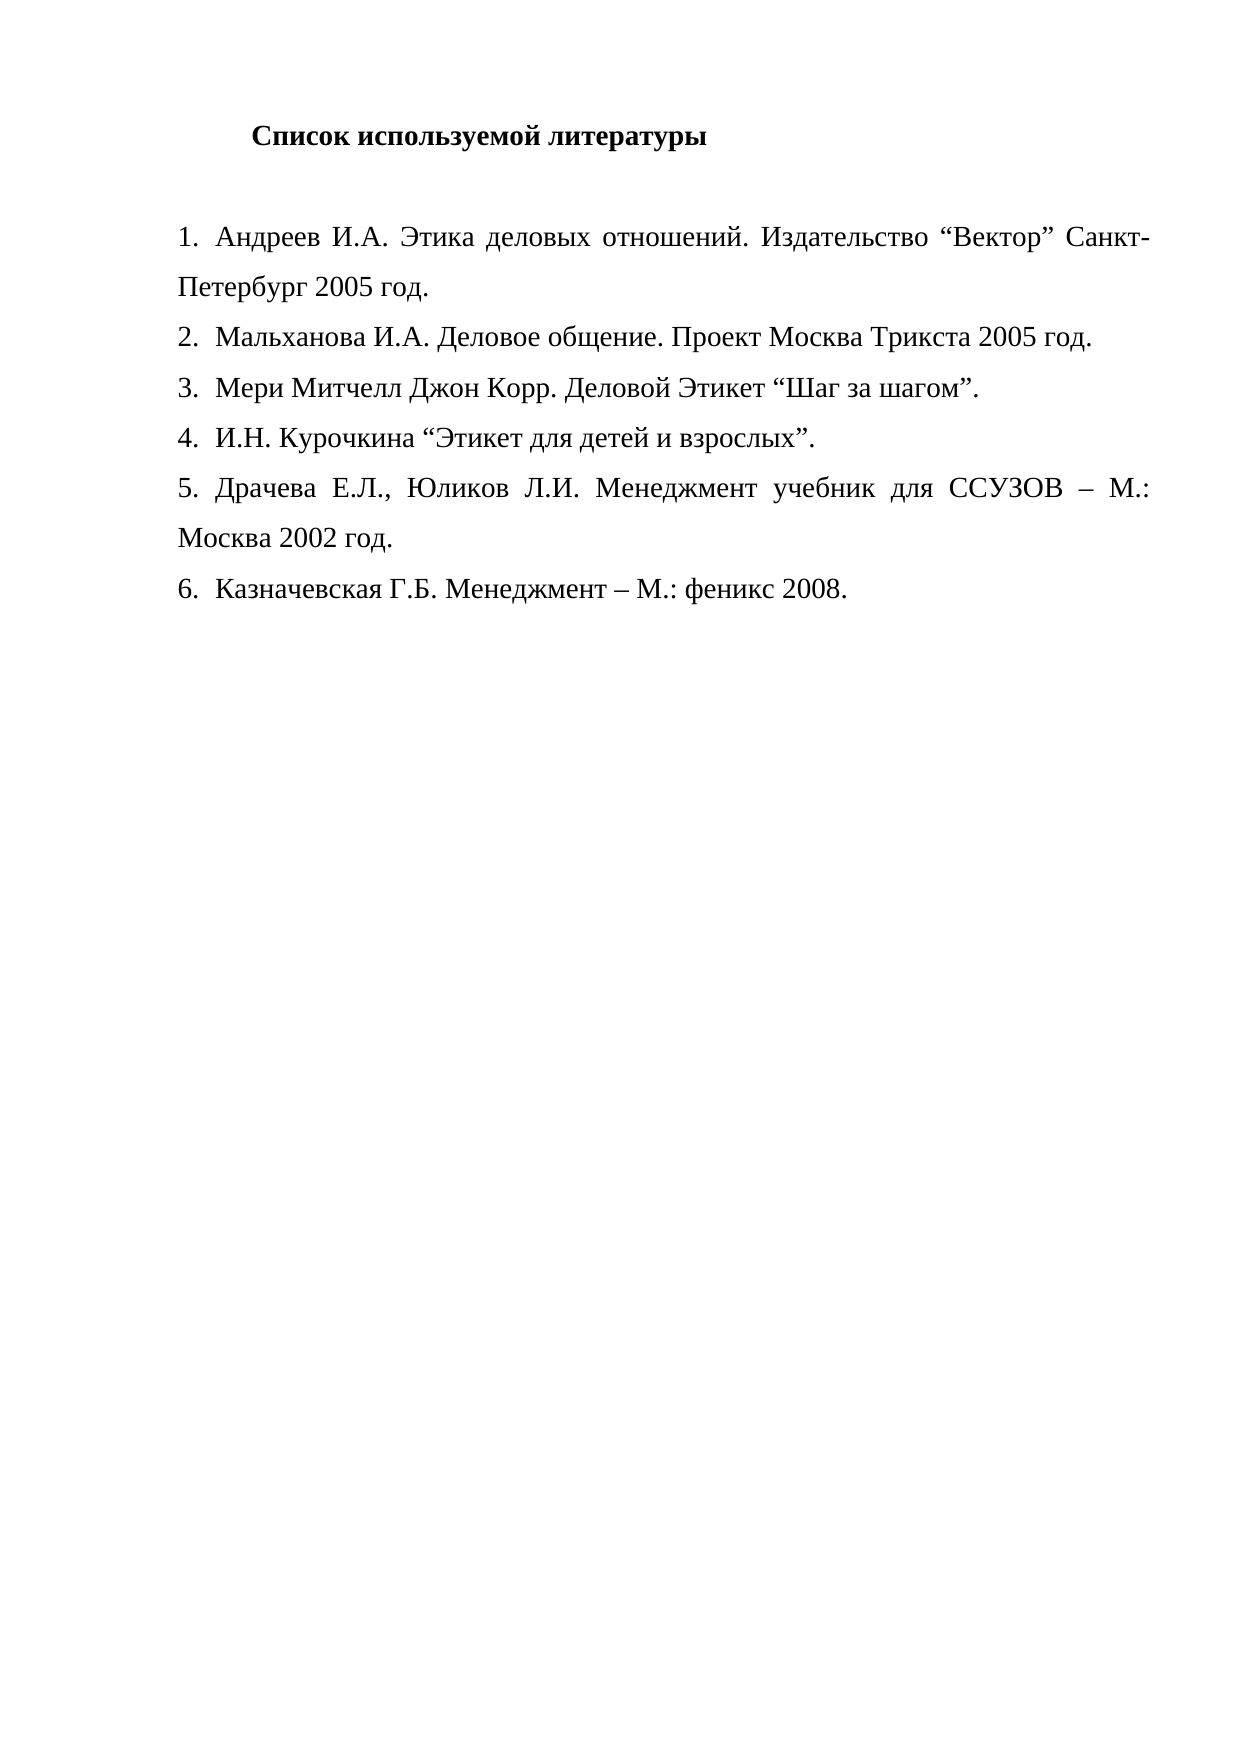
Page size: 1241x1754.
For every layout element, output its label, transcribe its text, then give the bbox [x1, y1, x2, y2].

list Андреев И.А. Этика деловых отношений. Издательство “Вектор” Санкт-Петербург 2005 год. [177, 219, 1152, 303]
text Список используемой литературы [177, 118, 1152, 152]
list Мальханова И.А. Деловое общение. Проект Москва Трикста 2005 год. [177, 319, 1152, 353]
list Мери Митчелл Джон Корр. Деловой Этикет “Шаг за шагом”. [177, 370, 1152, 403]
list Казначевская Г.Б. Менеджмент – М.: феникс 2008. [177, 571, 1152, 604]
list Драчева Е.Л., Юликов Л.И. Менеджмент учебник для ССУЗОВ – М.: Москва 2002 год. [177, 470, 1152, 554]
list И.Н. Курочкина “Этикет для детей и взрослых”. [177, 420, 1152, 453]
